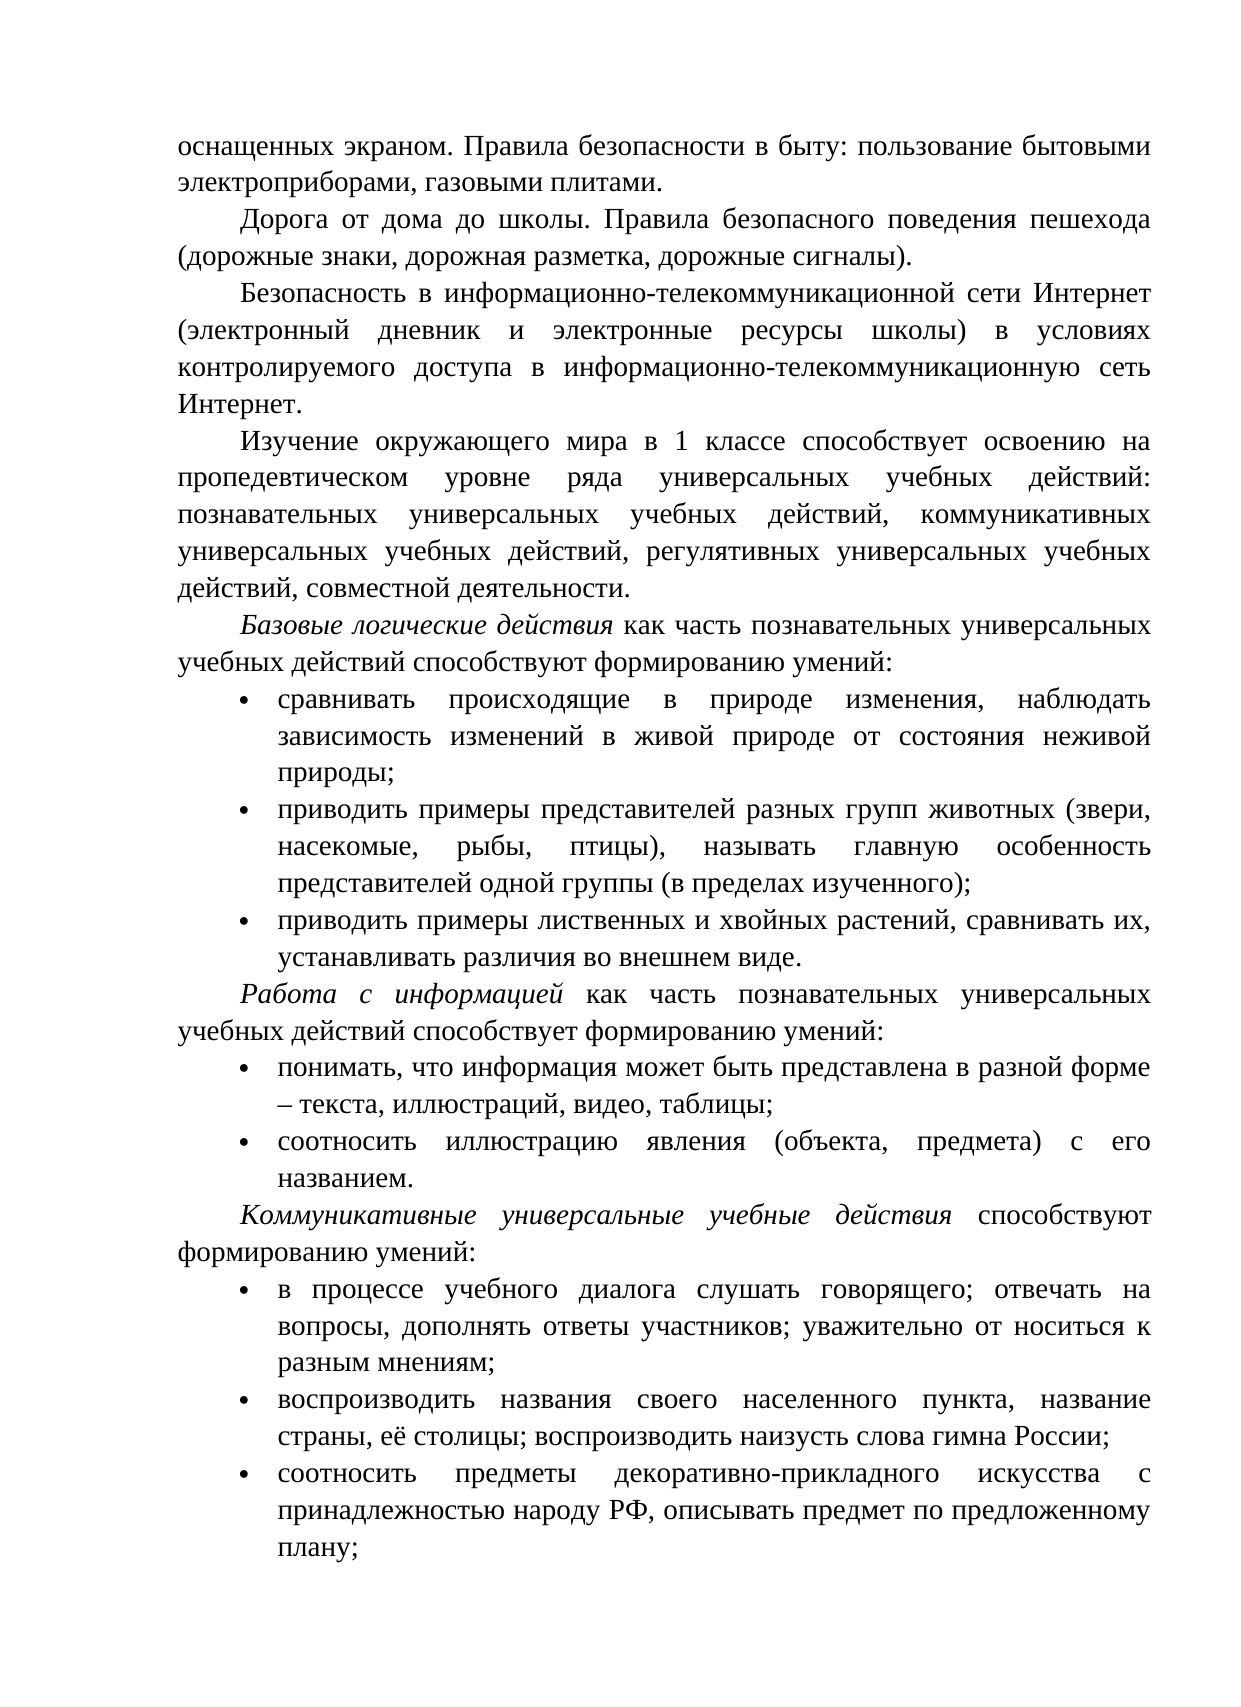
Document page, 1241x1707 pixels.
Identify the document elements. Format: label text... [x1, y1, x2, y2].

text Работа с информацией как часть познавательных универсальных учебных действий способствует формированию умений: [177, 976, 1152, 1046]
list сравнивать происходящие в природе изменения, наблюдать зависимость изменений в живой природе от состояния неживой природы; [240, 681, 1152, 788]
list соотносить иллюстрацию явления (объекта, предмета) с его названием. [240, 1123, 1152, 1194]
text Изучение окружающего мира в 1 классе способствует освоению на пропедевтическом уровне ряда универсальных учебных действий: познавательных универсальных учебных действий, коммуникативных универсальных учебных действий, регулятивных универсальных учебных действий, совместной деятельности. [177, 423, 1152, 604]
list соотносить предметы декоративно-прикладного искусства с принадлежностью народу РФ, описывать предмет по предложенному плану; [240, 1455, 1152, 1562]
text Безопасность в информационно-телекоммуникационной сети Интернет (электронный дневник и электронные ресурсы школы) в условиях контролируемого доступа в информационно-телекоммуникационную сеть Интернет. [177, 275, 1152, 419]
list в процессе учебного диалога слушать говорящего; отвечать на вопросы, дополнять ответы участников; уважительно от носиться к разным мнениям; [240, 1271, 1152, 1378]
list воспроизводить названия своего населенного пункта, название страны, её столицы; воспроизводить наизусть слова гимна России; [240, 1381, 1152, 1452]
list приводить примеры представителей разных групп животных (звери, насекомые, рыбы, птицы), называть главную особенность представителей одной группы (в пределах изученного); [240, 791, 1152, 899]
text Дорога от дома до школы. Правила безопасного поведения пешехода (дорожные знаки, дорожная разметка, дорожные сигналы). [177, 201, 1152, 272]
text Базовые логические действия как часть познавательных универсальных учебных действий способствуют формированию умений: [177, 607, 1152, 677]
list понимать, что информация может быть представлена в разной форме – текста, иллюстраций, видео, таблицы; [240, 1049, 1152, 1120]
list приводить примеры лиственных и хвойных растений, сравнивать их, устанавливать различия во внешнем виде. [240, 902, 1152, 972]
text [177, 128, 1152, 198]
text Коммуникативные универсальные учебные действия способствуют формированию умений: [177, 1197, 1152, 1267]
